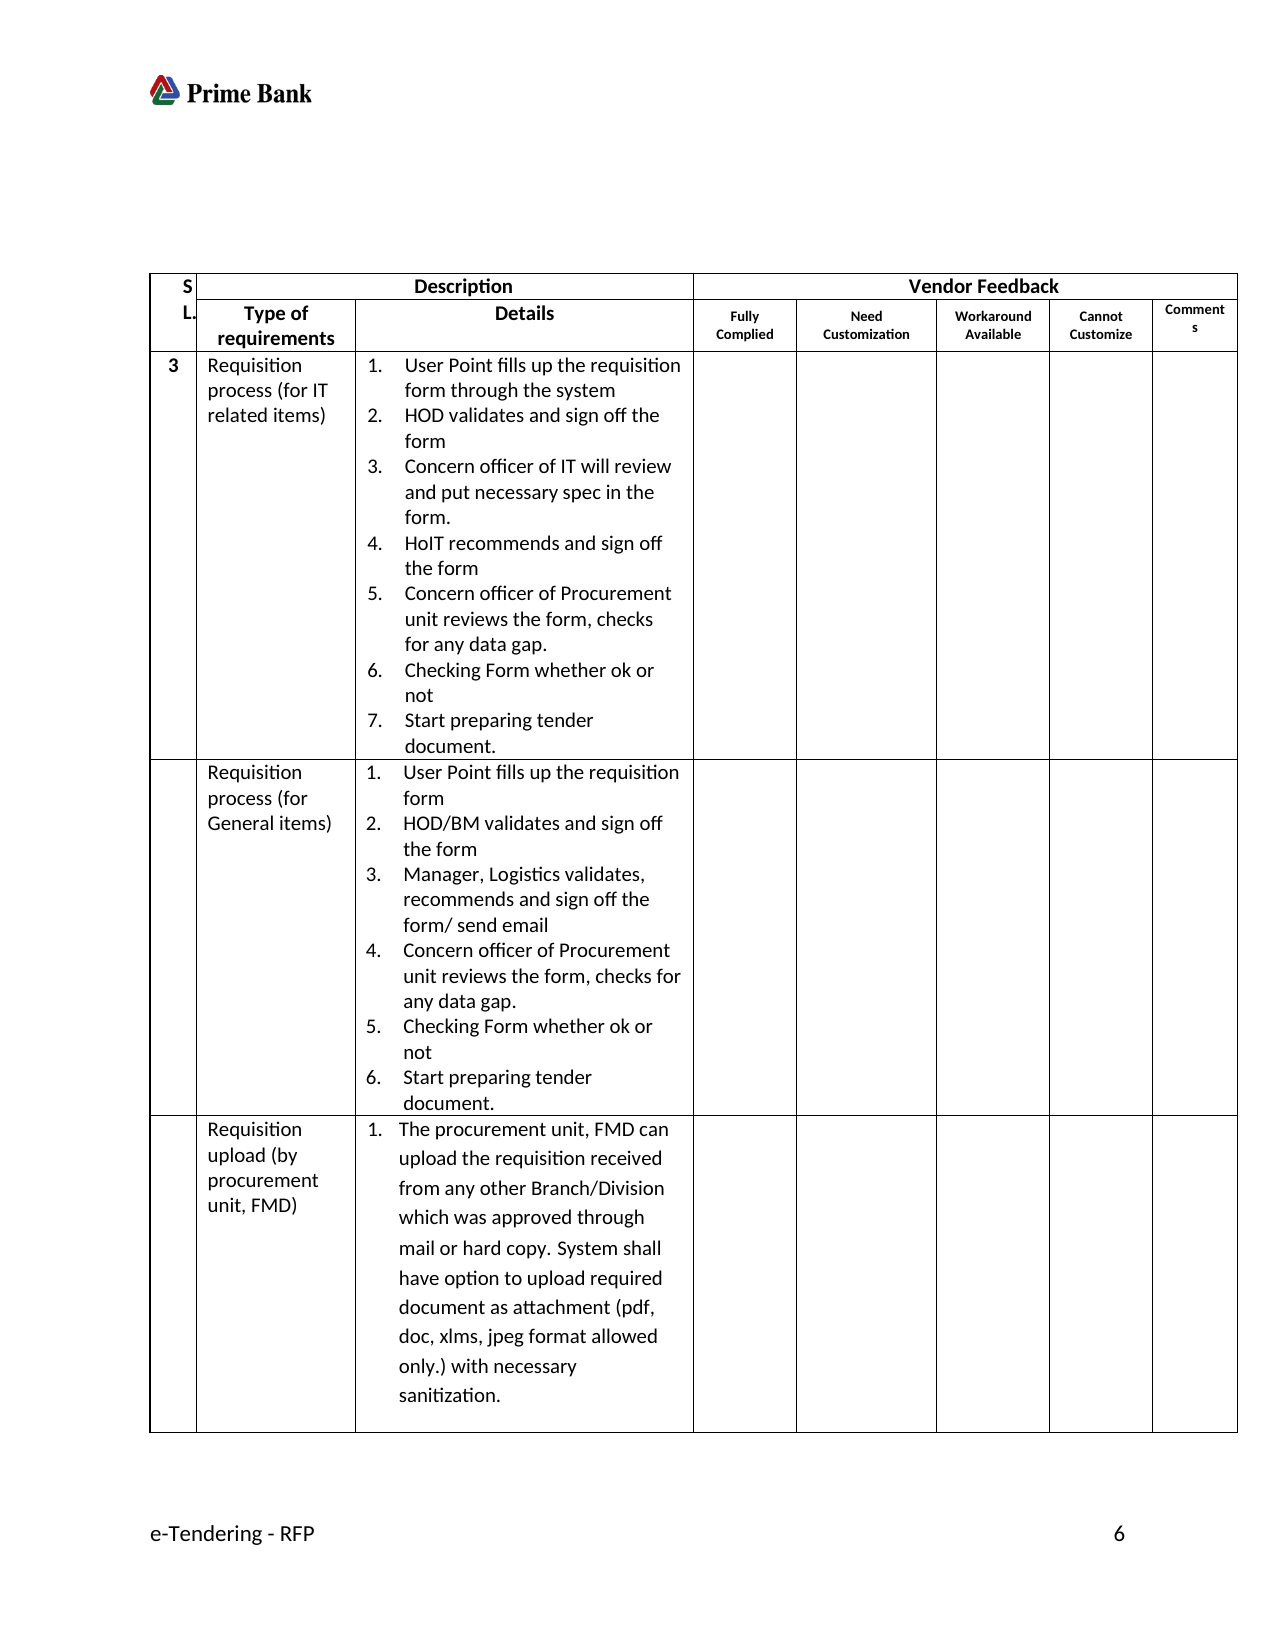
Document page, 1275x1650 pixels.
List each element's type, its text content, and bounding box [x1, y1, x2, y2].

table_cell Requisition process (for General items) [197, 760, 355, 1115]
table_cell Cannot Customize [1050, 300, 1152, 351]
table_cell [694, 352, 796, 758]
table_cell Requisition process (for IT related items) [197, 352, 355, 758]
table_cell User Point fills up the requisition form through the system HOD validates and sign off the form Concern officer of IT will review and put necessary spec in the form. HoIT recommends and sign off the form Concern officer of Procurement unit reviews the form, checks for any data gap. Checking Form whether ok or not Start preparing tender document. [356, 352, 693, 758]
table_cell User Point fills up the requisition form HOD/BM validates and sign off the form Manager, Logistics validates, recommends and sign off the form/ send email Concern officer of Procurement unit reviews the form, checks for any data gap. Checking Form whether ok or not Start preparing tender document. [356, 760, 693, 1115]
table_cell [694, 1116, 796, 1432]
table_header SL. [151, 274, 196, 351]
table_cell [1050, 1116, 1152, 1432]
table_cell Workaround Available [937, 300, 1049, 351]
table_cell [1153, 760, 1237, 1115]
table_cell Requisition upload (by procurement unit, FMD) [197, 1116, 355, 1432]
table_cell 3 [151, 352, 196, 758]
picture [150, 75, 312, 105]
table_cell [797, 1116, 936, 1432]
table_cell [797, 352, 936, 758]
table_cell [1050, 352, 1152, 758]
table_cell Comments [1153, 300, 1237, 351]
table_cell [937, 760, 1049, 1115]
table_cell [1153, 1116, 1237, 1432]
table_header Vendor Feedback [694, 274, 1237, 299]
table_cell Need Customization [797, 300, 936, 351]
table_cell Details [356, 300, 693, 351]
table_cell [1153, 352, 1237, 758]
table_cell Type of requirements [197, 300, 355, 351]
table_cell [151, 760, 196, 1115]
table_cell [937, 1116, 1049, 1432]
table_cell [151, 1116, 196, 1432]
table_cell [937, 352, 1049, 758]
table_cell Fully Complied [694, 300, 796, 351]
table_header Description [197, 274, 693, 299]
table_cell [1050, 760, 1152, 1115]
table_cell [797, 760, 936, 1115]
table_cell The procurement unit, FMD can upload the requisition received from any other Branch/Division which was approved through mail or hard copy. System shall have option to upload required document as attachment (pdf, doc, xlms, jpeg format allowed only.) with necessary sanitization. [356, 1116, 693, 1432]
table_cell [694, 760, 796, 1115]
